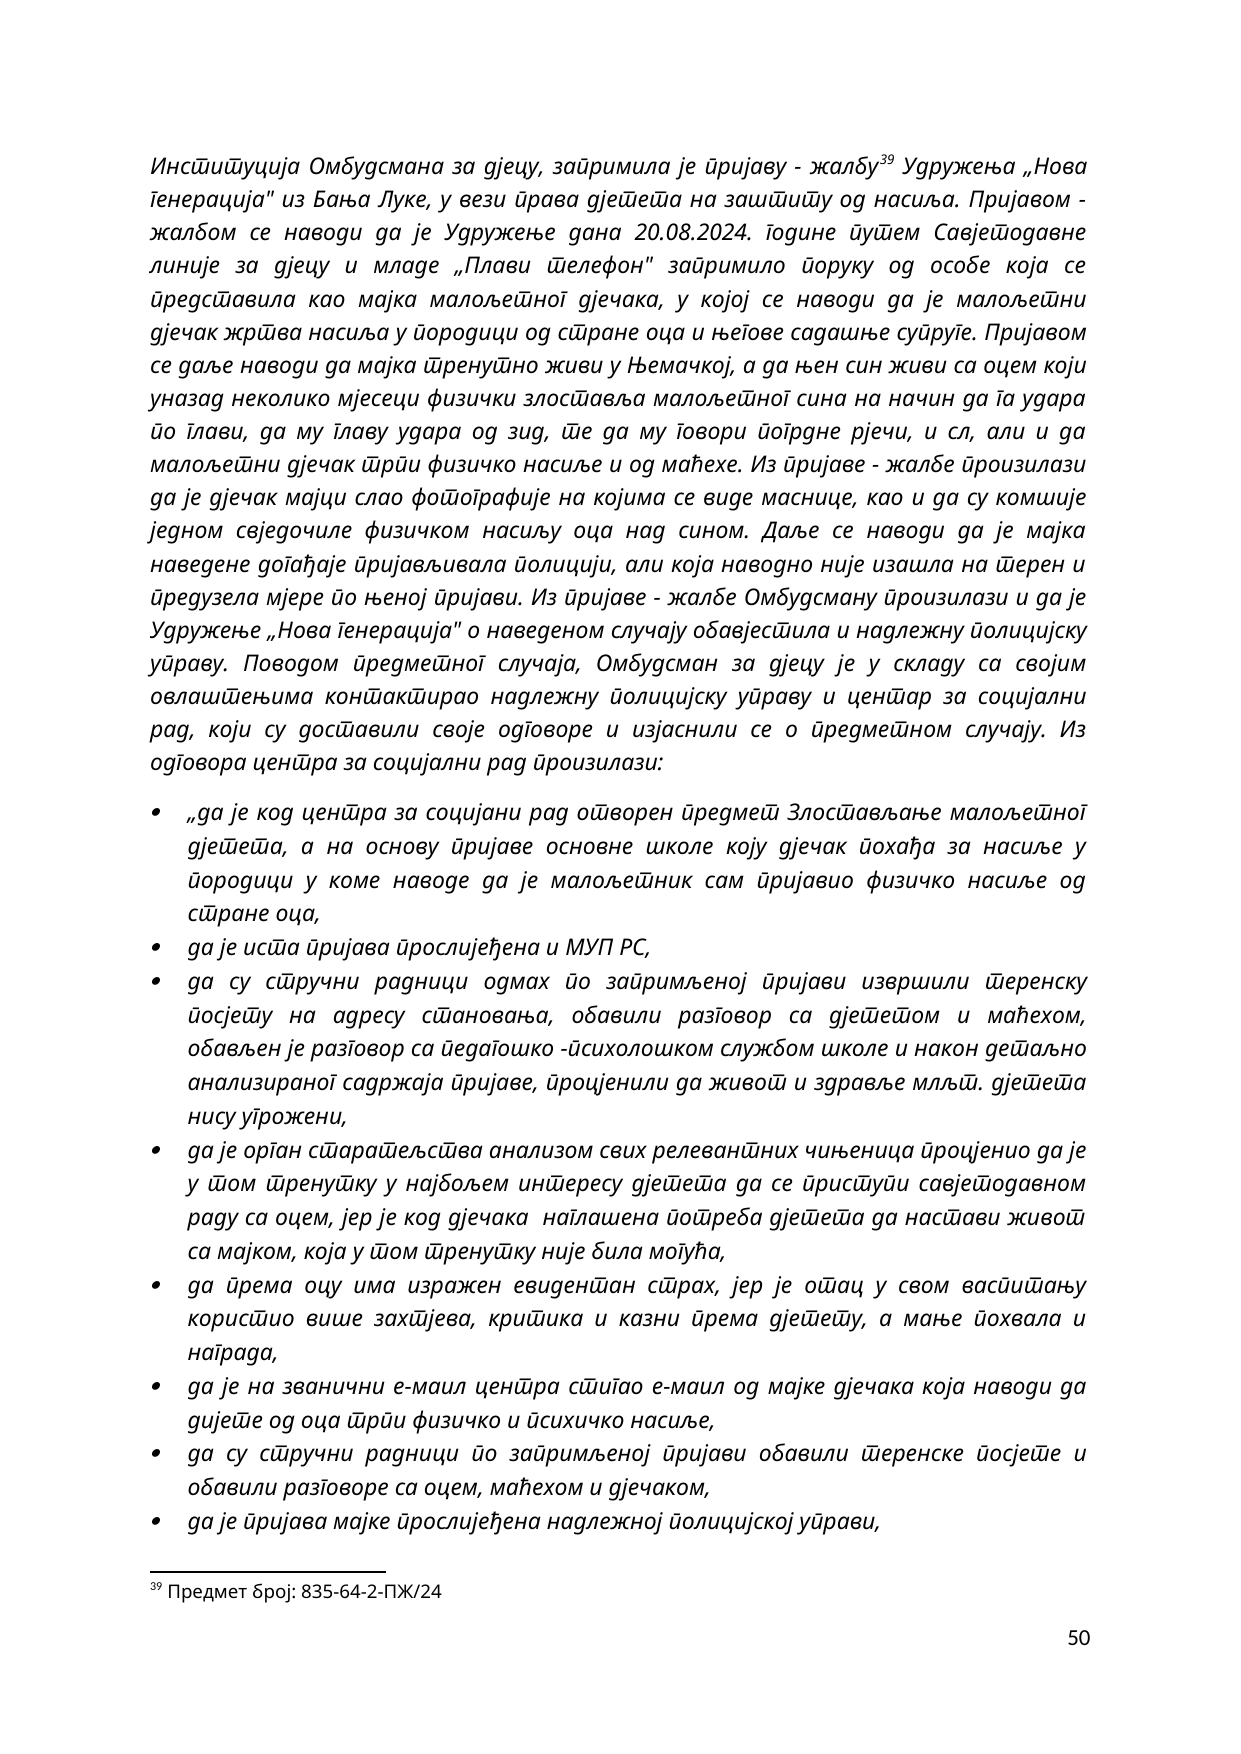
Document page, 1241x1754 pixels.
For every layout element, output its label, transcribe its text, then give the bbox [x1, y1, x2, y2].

list да су стручни радници по запримљеној пријави обавили теренске посјете и обавили разговоре са оцем, маћехом и дјечаком, [150, 1437, 1090, 1502]
list „да је код центра за социјани рад отворен предмет Злостављање малољетног дјетета, а на основу пријаве основне школе коју дјечак похађа за насиље у породици у коме наводе да је малољетник сам пријавио физичко насиље од стране оца, [150, 796, 1090, 928]
list да према оцу има изражен евидентан страх, јер је отац у свом васпитању користио више захтјева, критика и казни према дјетету, а мање похвала и награда, [150, 1268, 1090, 1367]
list да је на званични е-маил центра стигао е-маил од мајке дјечака која наводи да дијете од оца трпи физичко и психичко насиље, [150, 1370, 1090, 1435]
text Институција Омбудсмана за дјецу, запримила је пријаву - жалбу Удружења „Нова генерација" из Бања Луке, у вези права дјетета на заштиту од насиља. Пријавом - жалбом се наводи да је Удружење дана 20.08.2024. године путем Савјетодавне линије за дјецу и младе „Плави телефон" запримило поруку од особе која се представила као мајка малољетног дјечака, у којој се наводи да је малољетни дјечак жртва насиља у породици од стране оца и његове садашње супруге. Пријавом се даље наводи да мајка тренутно живи у Њемачкој, а да њен син живи са оцем који уназад неколико мјесеци физички злоставља малољетног сина на начин да га удара по глави, да му главу удара од зид, те да му говори погрдне рјечи, и сл, али и да малољетни дјечак трпи физичко насиље и од маћехе. Из пријаве - жалбе произилази да је дјечак мајци слао фотографије на којима се виде маснице, као и да су комшије једном свједочиле физичком насиљу оца над сином. Даље се наводи да је мајка наведене догађаје пријављивала полицији, али која наводно није изашла на терен и предузела мјере по њеној пријави. Из пријаве - жалбе Омбудсману произилази и да је Удружење „Нова генерација" о наведеном случају обавјестила и надлежну полицијску управу. Поводом предметног случаја, Омбудсман за дјецу је у складу са својим овлаштењима контактирао надлежну полицијску управу и центар за социјални рад, који су доставили своје одговоре и изјаснили се о предметном случају. Из одговора центра за социјални рад произилази: [150, 150, 1090, 777]
list да је пријава мајке прослијеђена надлежној полицијској управи, [150, 1505, 1090, 1536]
list да је иста пријава прослијеђена и МУП РС, [150, 931, 1090, 962]
list да је орган старатељства анализом свих релевантних чињеница процјенио да је у том тренутку у најбољем интересу дјетета да се приступи савјетодавном раду са оцем, јер је код дјечака наглашена потреба дјетета да настави живот са мајком, која у том тренутку није била могућа, [150, 1133, 1090, 1266]
list да су стручни радници одмах по запримљеној пријави извршили теренску посјету на адресу становања, обавили разговор са дјететом и маћехом, обављен је разговор са педагошко -психолошком службом школе и након детаљно анализираног садржаја пријаве, процјенили да живот и здравље млљт. дјетета нису угрожени, [150, 965, 1090, 1131]
